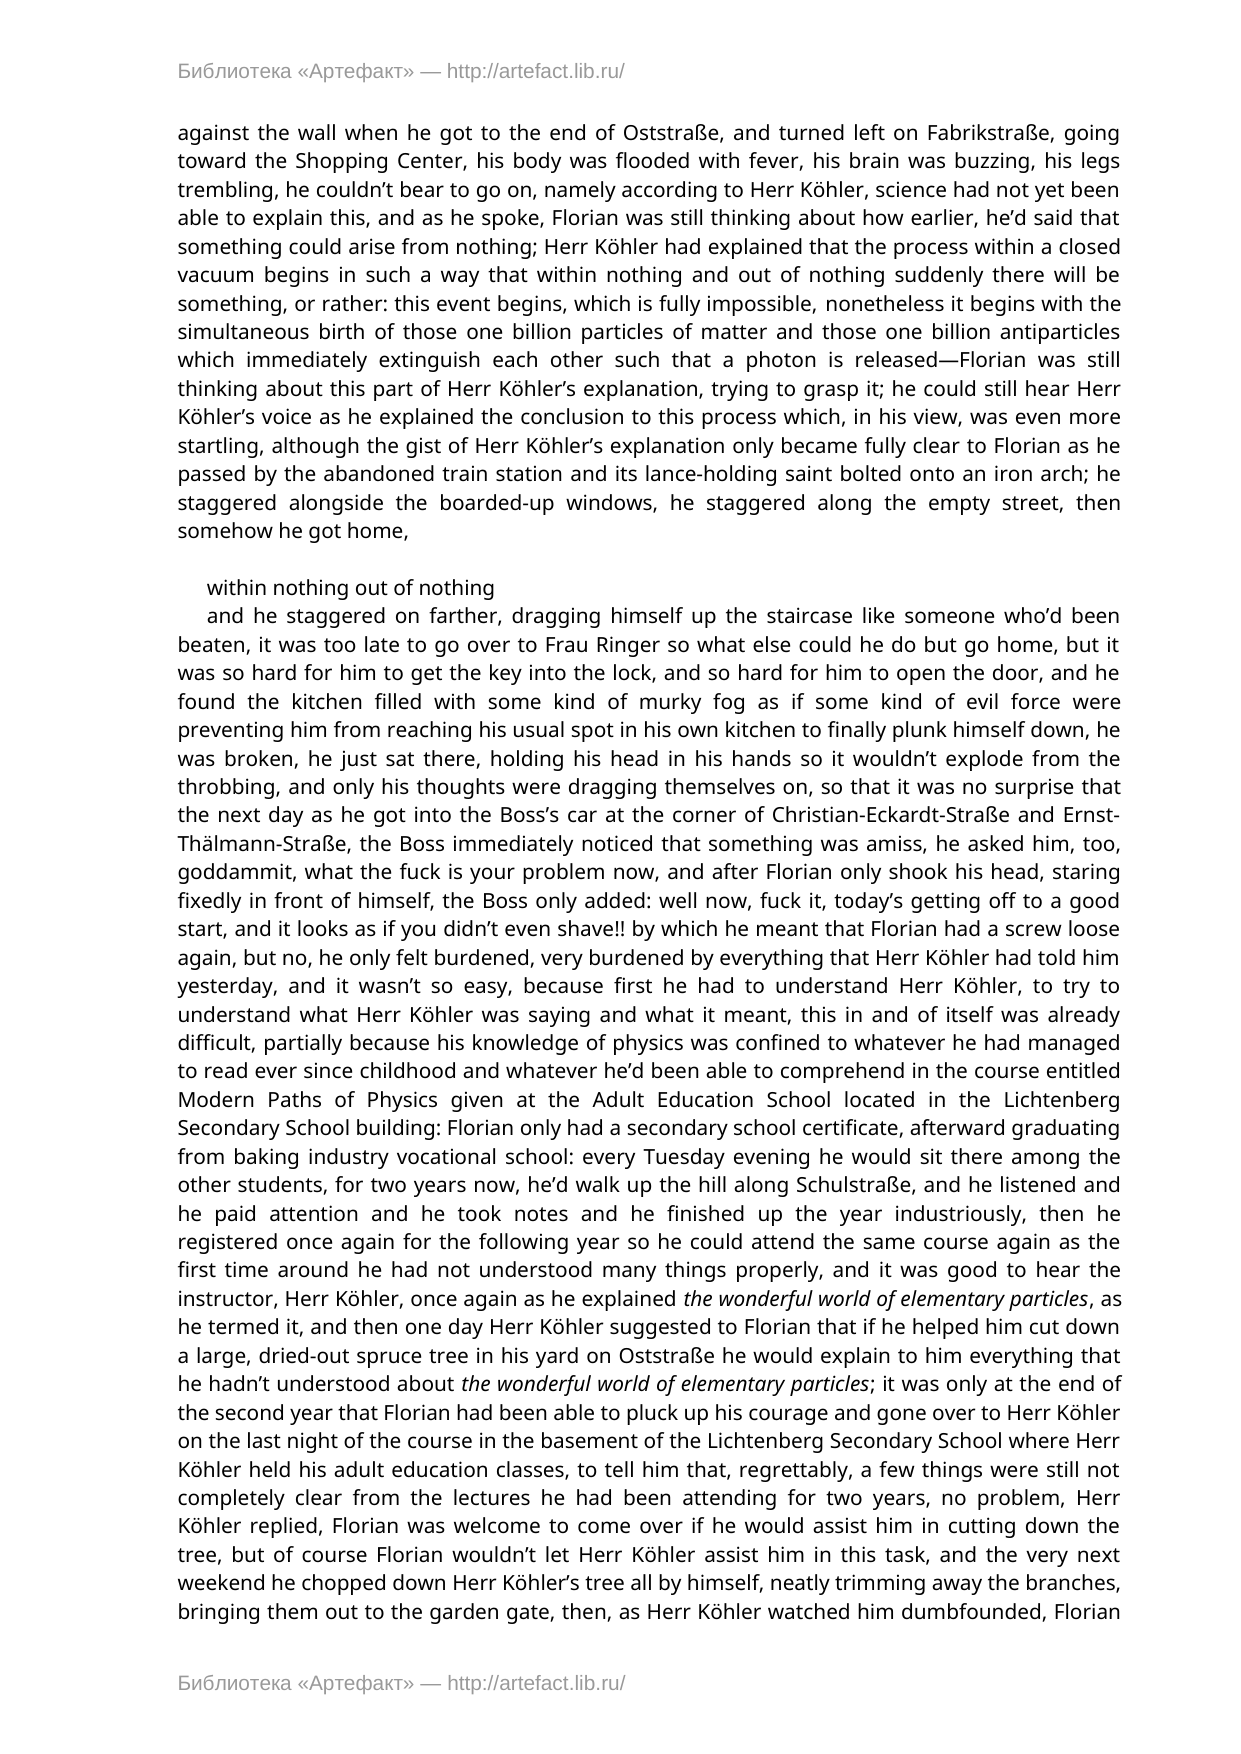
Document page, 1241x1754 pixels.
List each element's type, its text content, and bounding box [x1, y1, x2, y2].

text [177, 118, 1122, 545]
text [177, 602, 1122, 1625]
subtitle within nothing out of nothing [177, 573, 1122, 602]
